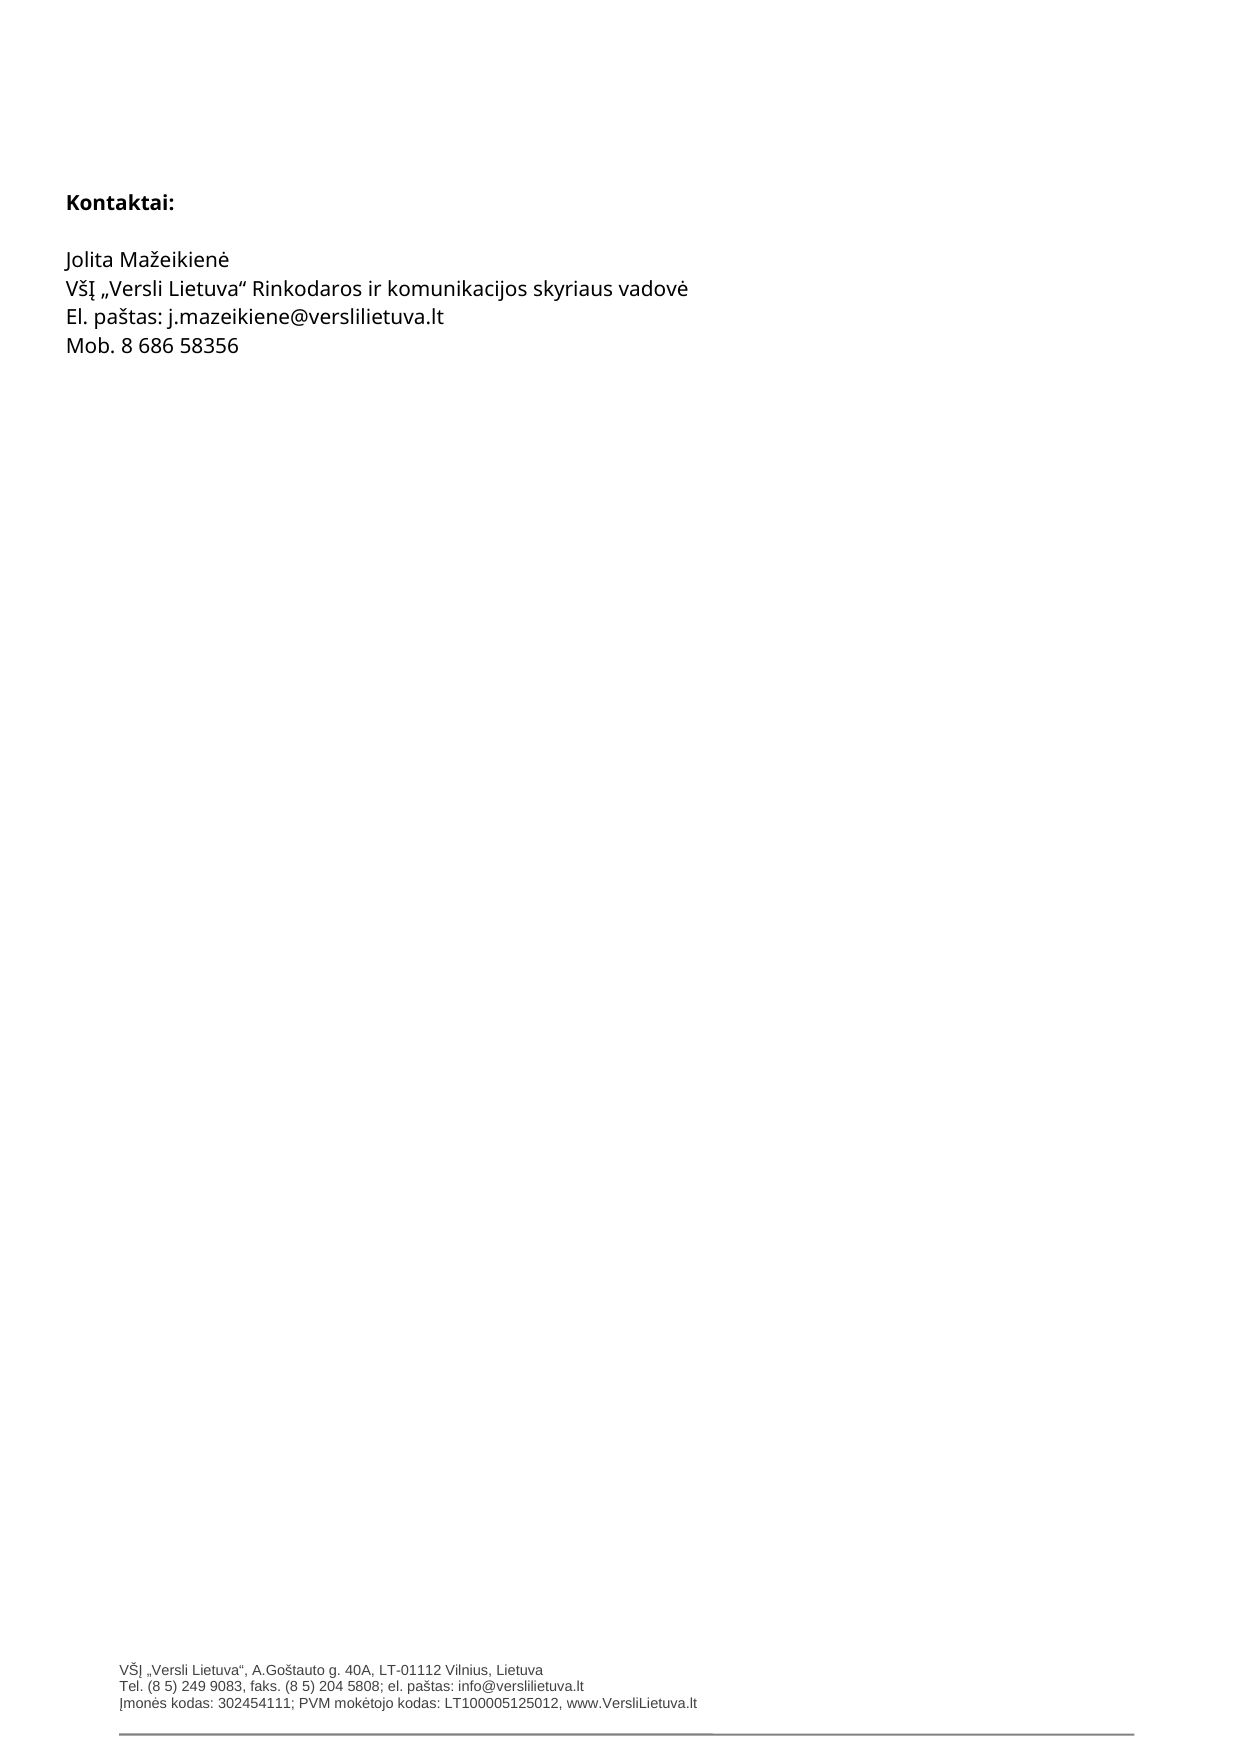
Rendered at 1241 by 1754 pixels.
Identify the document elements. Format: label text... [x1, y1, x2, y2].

text Mob. 8 686 58356 [66, 331, 1172, 359]
text El. paštas: j.mazeikiene@verslilietuva.lt [66, 302, 1172, 331]
text Jolita Mažeikienė [66, 246, 1172, 274]
text VšĮ „Versli Lietuva“ Rinkodaros ir komunikacijos skyriaus vadovė [66, 274, 1172, 302]
text Kontaktai: [66, 188, 1151, 216]
